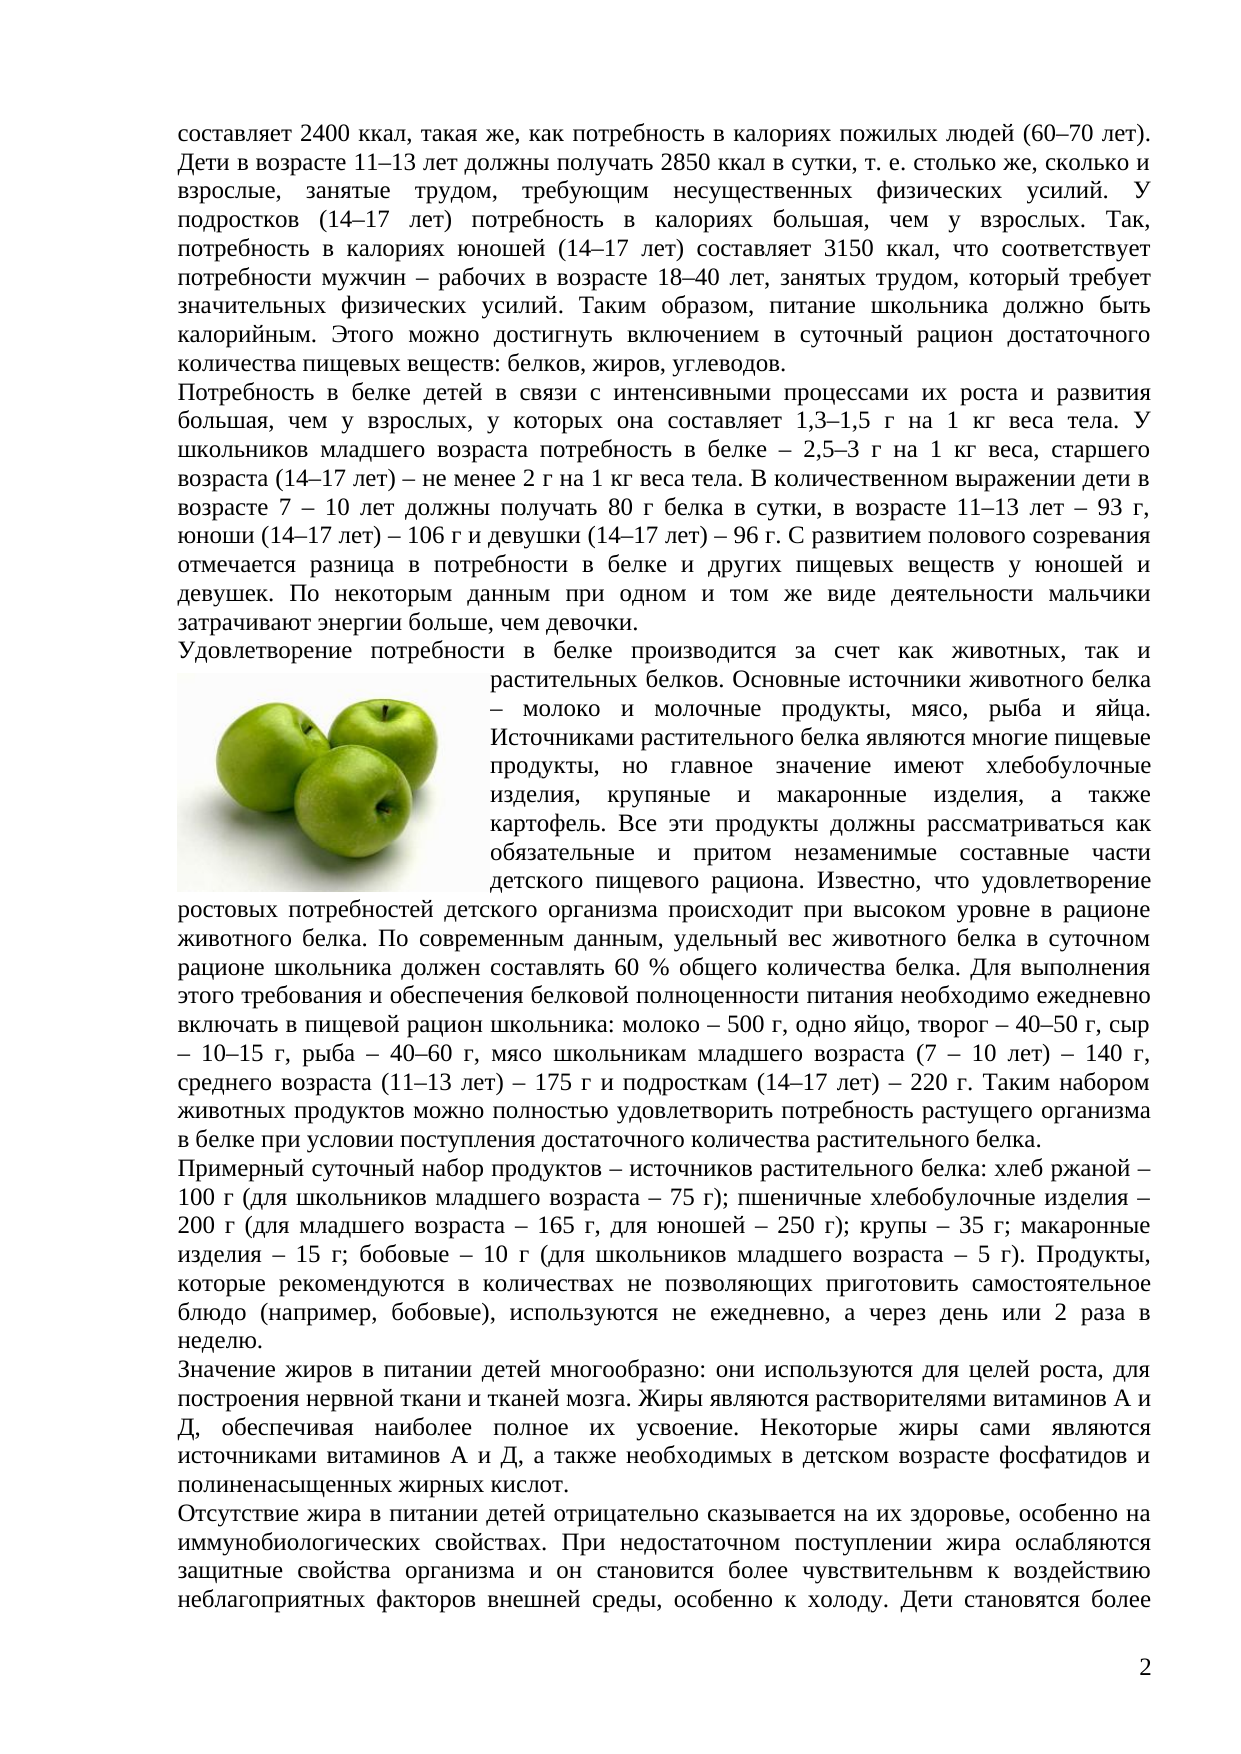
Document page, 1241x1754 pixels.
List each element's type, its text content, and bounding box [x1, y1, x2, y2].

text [177, 118, 1152, 377]
text Примерный суточный набор продуктов – источников растительного белка: хлеб ржаной – (для школьников младшего возраста – ); пшеничные хлебобулочные изделия – (для младшего возраста – , для юношей – ); крупы – ; макаронные изделия – ; бобовые – (для школьников младшего возраста – ). Продукты, которые рекомендуются в количествах не позволяющих приготовить самостоятельное блюдо (например, бобовые), используются не ежедневно, а через день или 2 раза в неделю. [177, 1153, 1152, 1354]
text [177, 1498, 1152, 1613]
text Потребность в белке детей в связи с интенсивными процессами их роста и развития большая, чем у взрослых, у которых она составляет 1,3–1,5 г на веса тела. У школьников младшего возраста потребность в белке – 2,5–3 г на веса, старшего возраста (14–17 лет) – не менее на веса тела. В количественном выражении дети в возрасте 7 – 10 лет должны получать белка в сутки, в возрасте 11–13 лет – , юноши (14–17 лет) – и девушки (14–17 лет) – . С развитием полового созревания отмечается разница в потребности в белке и других пищевых веществ у юношей и девушек. По некоторым данным при одном и том же виде деятельности мальчики затрачивают энергии больше, чем девочки. [177, 377, 1152, 636]
text Удовлетворение потребности в белке производится за счет как животных, так и растительных белков. Основные источники животного белка – молоко и молочные продукты, мясо, рыба и яйца. Источниками растительного белка являются многие пищевые продукты, но главное значение имеют хлебобулочные изделия, крупяные и макаронные изделия, а также картофель. Все эти продукты должны рассматриваться как обязательные и притом незаменимые составные части детского пищевого рациона. Известно, что удовлетворение ростовых потребностей детского организма происходит при высоком уровне в рационе животного белка. По современным данным, удельный вес животного белка в суточном рационе школьника должен составлять 60 % общего количества белка. Для выполнения этого требования и обеспечения белковой полноценности питания необходимо ежедневно включать в пищевой рацион школьника: молоко – , одно яйцо, творог – 40–50 г, сыр – 10–15 г, рыба – 40–60 г, мясо школьникам младшего возраста (7 – 10 лет) – , среднего возраста (11–13 лет) – и подросткам (14–17 лет) – . Таким набором животных продуктов можно полностью удовлетворить потребность растущего организма в белке при условии поступления достаточного количества растительного белка. [177, 636, 1152, 1153]
text Значение жиров в питании детей многообразно: они используются для целей роста, для построения нервной ткани и тканей мозга. Жиры являются растворителями витаминов А и Д, обеспечивая наиболее полное их усвоение. Некоторые жиры сами являются источниками витаминов А и Д, а также необходимых в детском возрасте фосфатидов и полиненасыщенных жирных кислот. [177, 1354, 1152, 1498]
picture [177, 673, 490, 892]
